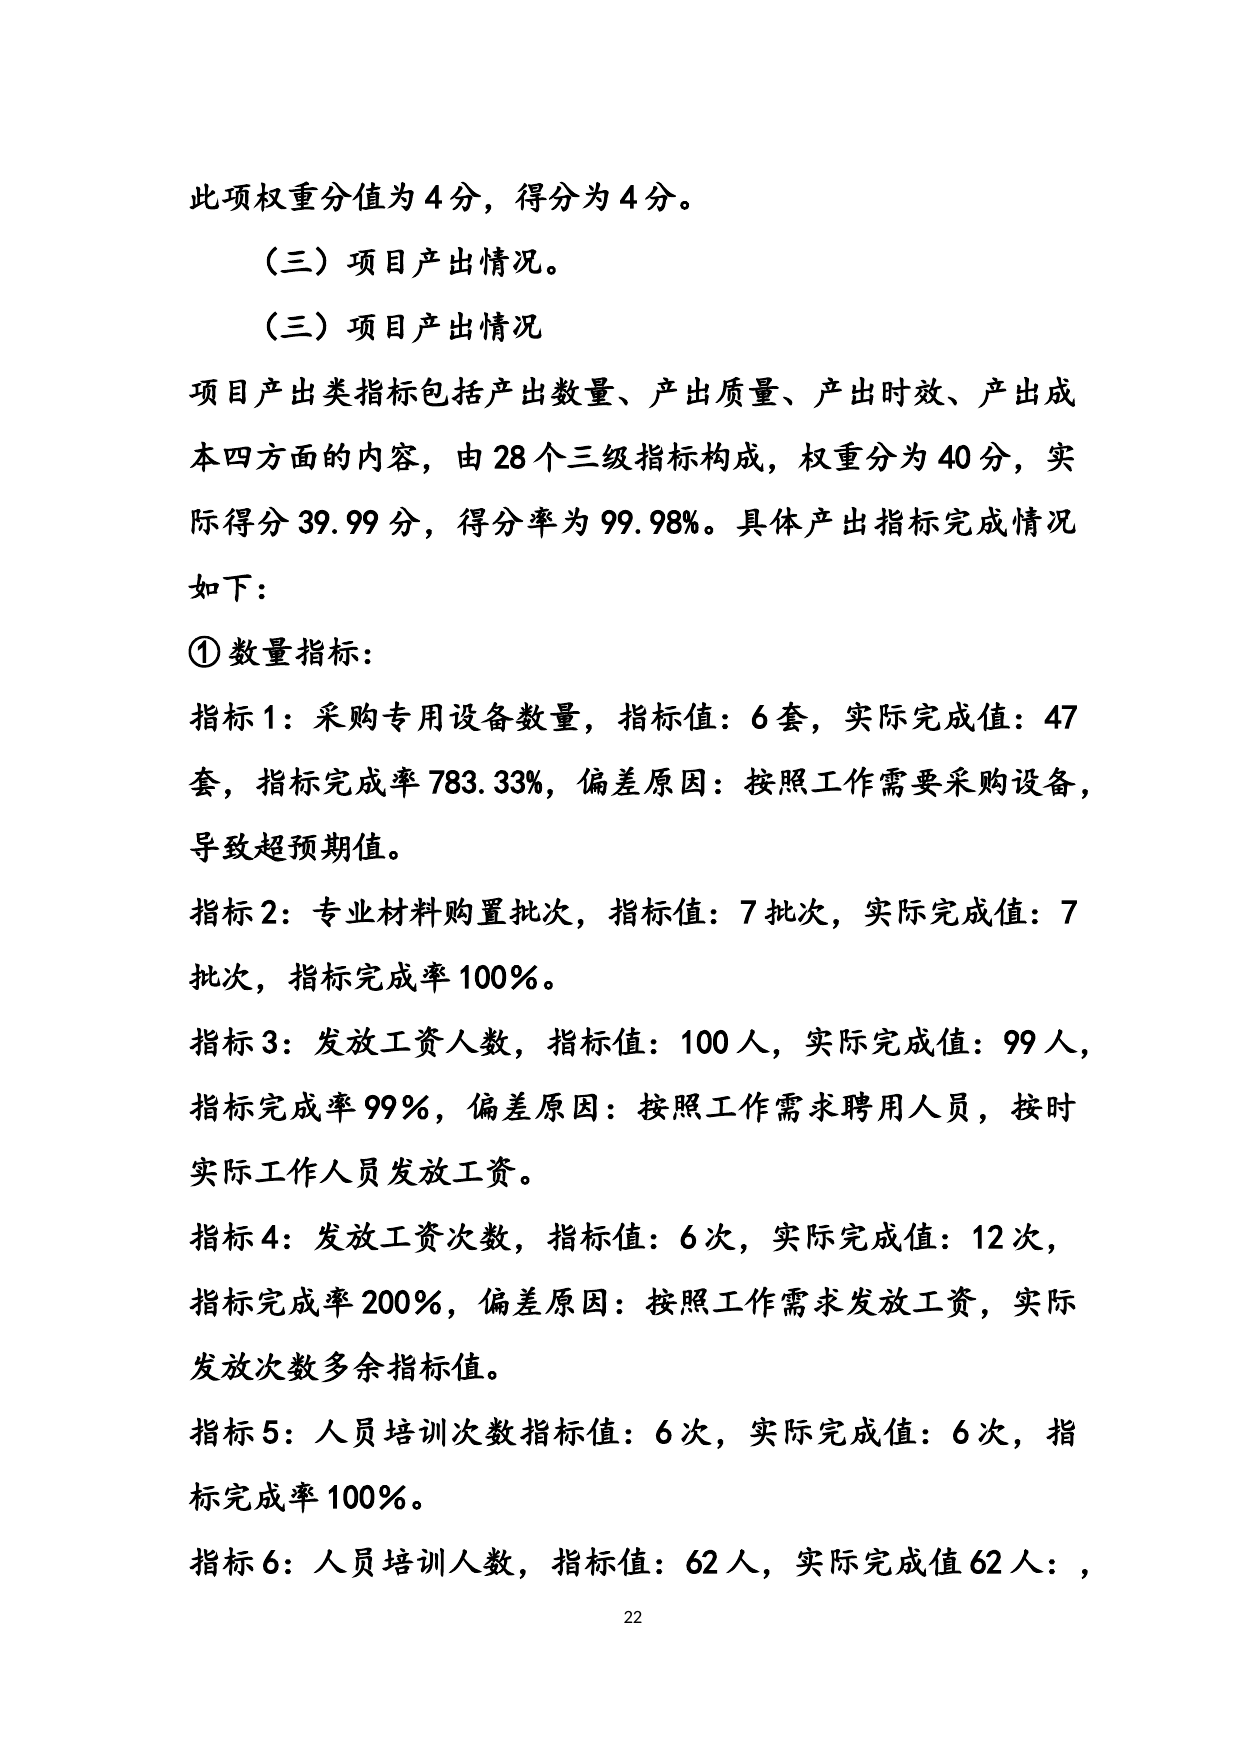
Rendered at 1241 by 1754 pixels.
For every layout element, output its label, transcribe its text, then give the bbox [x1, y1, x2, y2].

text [187, 292, 1078, 1592]
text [187, 162, 1078, 227]
text （三）项目产出情况。 [187, 227, 1078, 292]
